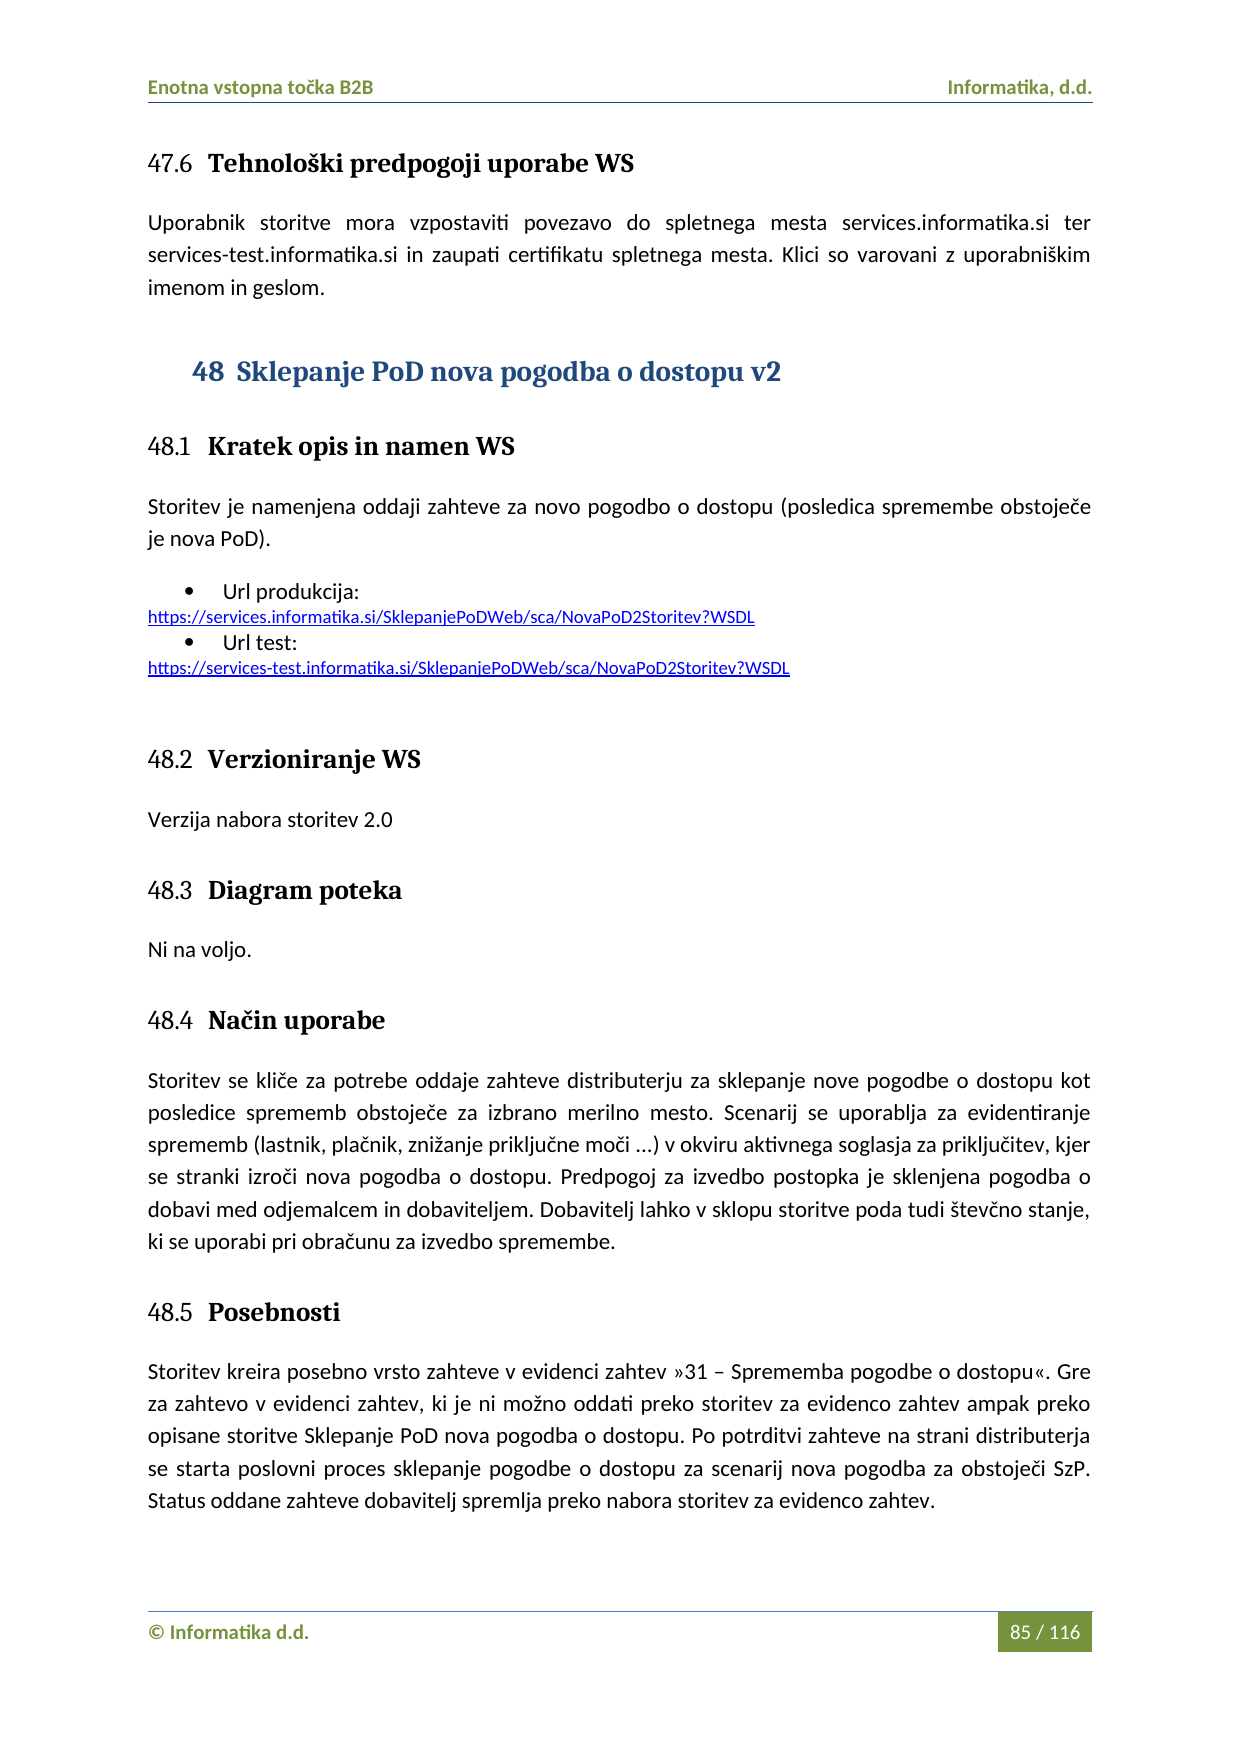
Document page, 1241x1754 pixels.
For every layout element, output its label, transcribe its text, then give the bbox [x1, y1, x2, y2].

text Storitev kreira posebno vrsto zahteve v evidenci zahtev »31 – Sprememba pogodbe o dostopu«. Gre za zahtevo v evidenci zahtev, ki je ni možno oddati preko storitev za evidenco zahtev ampak preko opisane storitve Sklepanje PoD nova pogodba o dostopu. Po potrditvi zahteve na strani distributerja se starta poslovni proces sklepanje pogodbe o dostopu za scenarij nova pogodba za obstoječi SzP. Status oddane zahteve dobavitelj spremlja preko nabora storitev za evidenco zahtev. [148, 1357, 1092, 1514]
text Verzija nabora storitev 2.0 [148, 805, 1092, 833]
text Storitev se kliče za potrebe oddaje zahteve distributerju za sklepanje nove pogodbe o dostopu kot posledice sprememb obstoječe za izbrano merilno mesto. Scenarij se uporablja za evidentiranje sprememb (lastnik, plačnik, znižanje priključne moči ...) v okviru aktivnega soglasja za priključitev, kjer se stranki izroči nova pogodba o dostopu. Predpogoj za izvedbo postopka je sklenjena pogodba o dobavi med odjemalcem in dobaviteljem. Dobavitelj lahko v sklopu storitve poda tudi števčno stanje, ki se uporabi pri obračunu za izvedbo spremembe. [148, 1066, 1092, 1255]
text Uporabnik storitve mora vzpostaviti povezavo do spletnega mesta services.informatika.si ter services-test.informatika.si in zaupati certifikatu spletnega mesta. Klici so varovani z uporabniškim imenom in geslom. [148, 208, 1092, 301]
text Ni na voljo. [148, 936, 1092, 963]
subtitle Tehnološki predpogoji uporabe WS [148, 148, 1092, 179]
subtitle Diagram poteka [148, 875, 1092, 906]
list Url produkcija: [185, 577, 1092, 605]
subtitle Posebnosti [148, 1297, 1092, 1328]
subtitle Verzioniranje WS [148, 744, 1092, 776]
list Url test: [185, 628, 1092, 656]
text Storitev je namenjena oddaji zahteve za novo pogodbo o dostopu (posledica spremembe obstoječe je nova PoD). [148, 492, 1092, 552]
text https://services-test.informatika.si/SklepanjePoDWeb/sca/NovaPoD2Storitev?WSDL [148, 656, 1092, 679]
text https://services.informatika.si/SklepanjePoDWeb/sca/NovaPoD2Storitev?WSDL [148, 605, 1092, 628]
subtitle Način uporabe [148, 1005, 1092, 1036]
subtitle Kratek opis in namen WS [148, 431, 1092, 462]
subtitle Sklepanje PoD nova pogodba o dostopu v2 [192, 355, 1092, 388]
